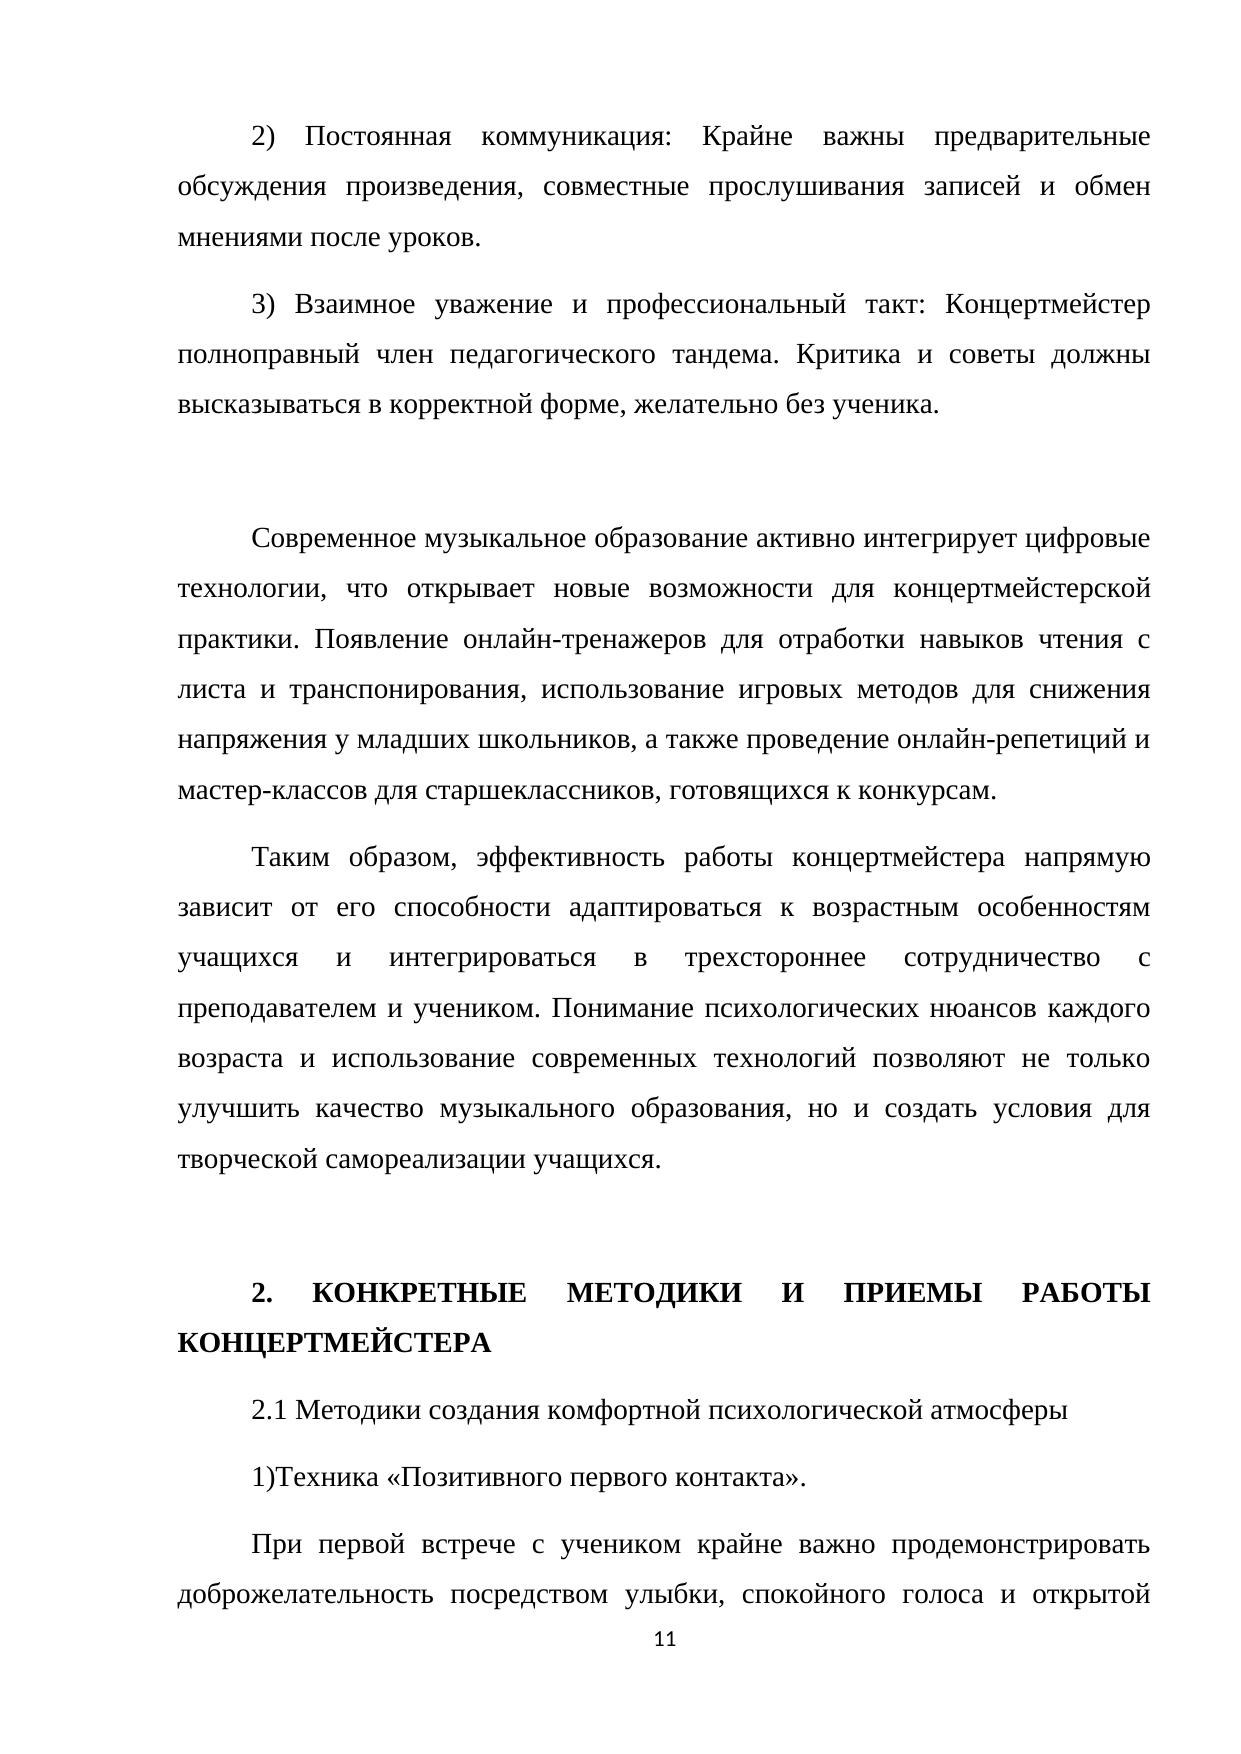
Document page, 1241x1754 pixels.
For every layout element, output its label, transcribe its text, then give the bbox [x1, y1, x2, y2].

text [177, 1526, 1152, 1610]
text 2) Постоянная коммуникация: Крайне важны предварительные обсуждения произведения, совместные прослушивания записей и обмен мнениями после уроков. [177, 118, 1152, 252]
text Таким образом, эффективность работы концертмейстера напрямую зависит от его способности адаптироваться к возрастным особенностям учащихся и интегрироваться в трехстороннее сотрудничество с преподавателем и учеником. Понимание психологических нюансов каждого возраста и использование современных технологий позволяют не только улучшить качество музыкального образования, но и создать условия для творческой самореализации учащихся. [177, 839, 1152, 1174]
text 1)Техника «Позитивного первого контакта». [177, 1459, 1152, 1492]
text 3) Взаимное уважение и профессиональный такт: Концертмейстер полноправный член педагогического тандема. Критика и советы должны высказываться в корректной форме, желательно без ученика. [177, 286, 1152, 420]
text 2.1 Методики создания комфортной психологической атмосферы [177, 1392, 1152, 1426]
text Современное музыкальное образование активно интегрирует цифровые технологии, что открывает новые возможности для концертмейстерской практики. Появление онлайн-тренажеров для отработки навыков чтения с листа и транспонирования, использование игровых методов для снижения напряжения у младших школьников, а также проведение онлайн-репетиций и мастер-классов для старшеклассников, готовящихся к конкурсам. [177, 520, 1152, 805]
text 2. КОНКРЕТНЫЕ МЕТОДИКИ И ПРИЕМЫ РАБОТЫ КОНЦЕРТМЕЙСТЕРА [177, 1275, 1152, 1358]
